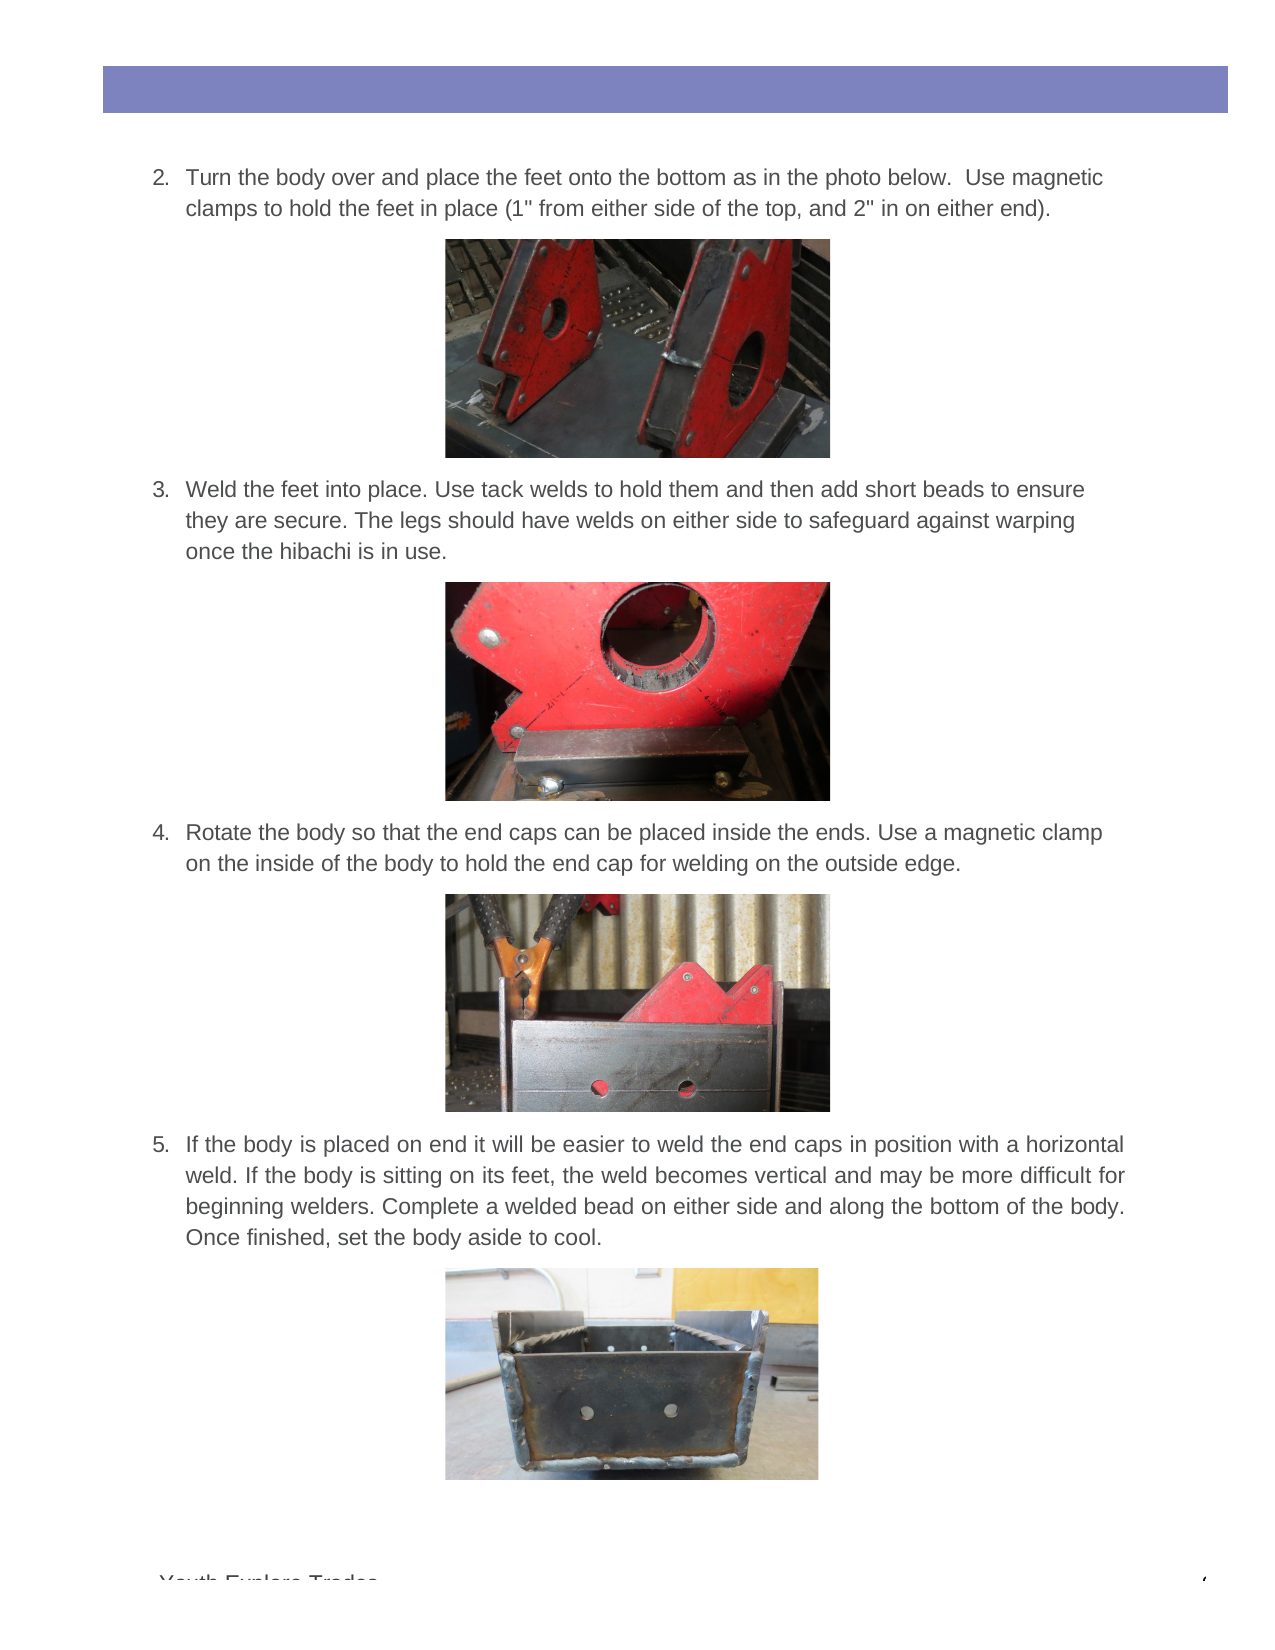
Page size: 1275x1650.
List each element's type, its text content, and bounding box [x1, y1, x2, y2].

list Weld the feet into place. Use tack welds to hold them and then add short beads to ensure they are secure. The legs should have welds on either side to safeguard against warping once the hibachi is in use. [152, 476, 1089, 564]
picture [445, 894, 831, 1112]
list Rotate the body so that the end caps can be placed inside the ends. Use a magnetic clamp on the inside of the body to hold the end cap for welding on the outside edge. [152, 819, 1106, 876]
picture [445, 239, 831, 458]
list If the body is placed on end it will be easier to weld the end caps in position with a horizontal weld. If the body is sitting on its feet, the weld becomes vertical and may be more difficult for beginning welders. Complete a welded bead on either side and along the bottom of the body. Once finished, set the body aside to cool. [152, 1131, 1125, 1250]
list Turn the body over and place the feet onto the bottom as in the photo below. Use magnetic clamps to hold the feet in place (1" from either side of the top, and 2" in on either end). [152, 164, 1109, 221]
picture [445, 1268, 819, 1480]
picture [445, 582, 831, 801]
